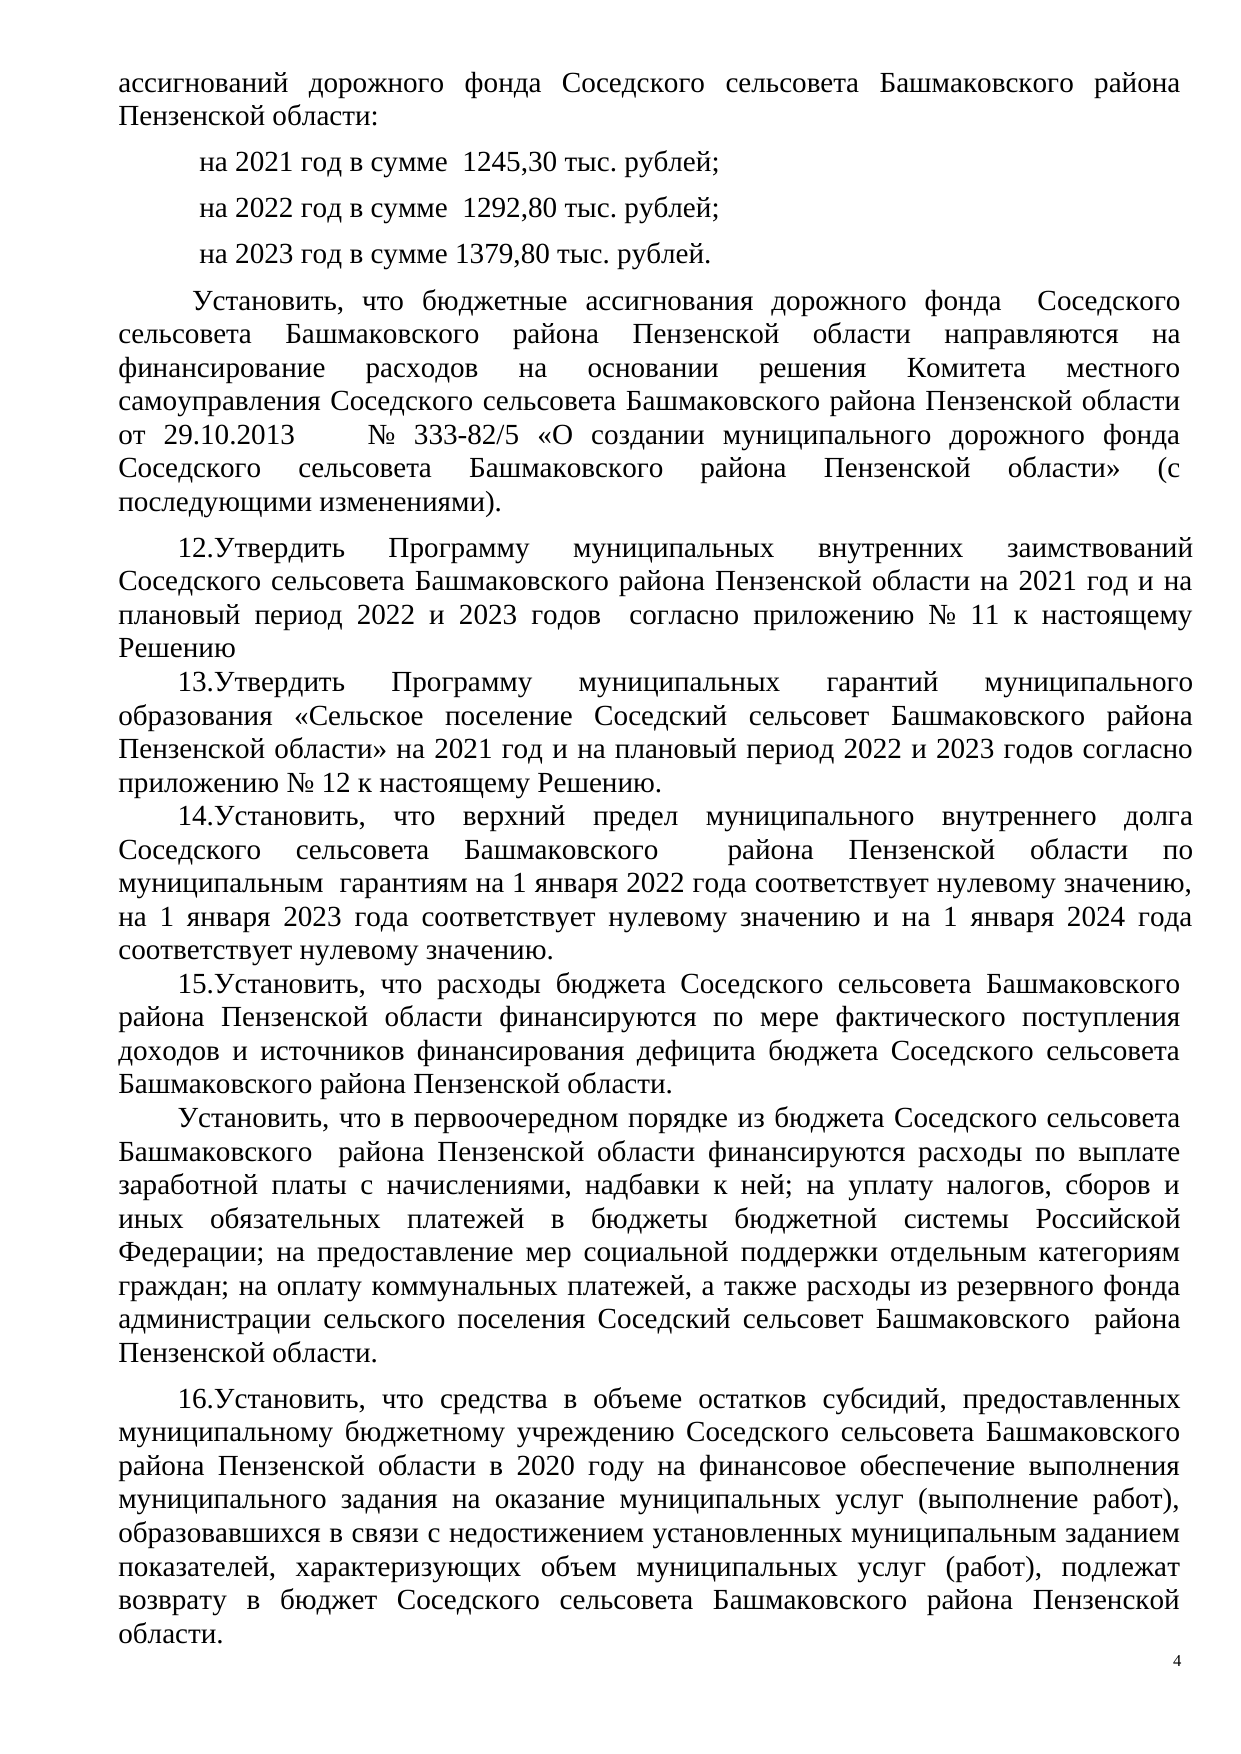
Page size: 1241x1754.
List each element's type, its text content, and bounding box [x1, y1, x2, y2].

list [118, 65, 1181, 132]
text Установить, что в первоочередном порядке из бюджета Соседского сельсовета Башмаковского района Пензенской области финансируются расходы по выплате заработной платы с начислениями, надбавки к ней; на уплату налогов, сборов и иных обязательных платежей в бюджеты бюджетной системы Российской Федерации; на предоставление мер социальной поддержки отдельным категориям граждан; на оплату коммунальных платежей, а также расходы из резервного фонда администрации сельского поселения Соседский сельсовет Башмаковского района Пензенской области. [118, 1100, 1181, 1368]
text 14.Установить, что верхний предел муниципального внутреннего долга Соседского сельсовета Башмаковского района Пензенской области по муниципальным гарантиям на 1 января 2022 года соответствует нулевому значению, на 1 января 2023 года соответствует нулевому значению и на 1 января 2024 года соответствует нулевому значению. [118, 798, 1194, 966]
list 15.Установить, что расходы бюджета Соседского сельсовета Башмаковского района Пензенской области финансируются по мере фактического поступления доходов и источников финансирования дефицита бюджета Соседского сельсовета Башмаковского района Пензенской области. [118, 966, 1181, 1100]
list 16.Установить, что средства в объеме остатков субсидий, предоставленных муниципальному бюджетному учреждению Соседского сельсовета Башмаковского района Пензенской области в 2020 году на финансовое обеспечение выполнения муниципального задания на оказание муниципальных услуг (выполнение работ), образовавшихся в связи с недостижением установленных муниципальным заданием показателей, характеризующих объем муниципальных услуг (работ), подлежат возврату в бюджет Соседского сельсовета Башмаковского района Пензенской области. [118, 1381, 1181, 1649]
list на 2021 год в сумме 1245,30 тыс. рублей; [118, 144, 1181, 178]
list на 2022 год в сумме 1292,80 тыс. рублей; [118, 191, 1181, 224]
list на 2023 год в сумме 1379,80 тыс. рублей. [118, 237, 1181, 270]
text 13.Утвердить Программу муниципальных гарантий муниципального образования «Сельское поселение Соседский сельсовет Башмаковского района Пензенской области» на 2021 год и на плановый период 2022 и 2023 годов согласно приложению № 12 к настоящему Решению. [118, 664, 1194, 798]
text 12.Утвердить Программу муниципальных внутренних заимствований Соседского сельсовета Башмаковского района Пензенской области на 2021 год и на плановый период 2022 и 2023 годов согласно приложению № 11 к настоящему Решению [118, 530, 1194, 664]
list Установить, что бюджетные ассигнования дорожного фонда Соседского сельсовета Башмаковского района Пензенской области направляются на финансирование расходов на основании решения Комитета местного самоуправления Соседского сельсовета Башмаковского района Пензенской области от 29.10.2013 № 333-82/5 «О создании муниципального дорожного фонда Соседского сельсовета Башмаковского района Пензенской области» (с последующими изменениями). [118, 283, 1181, 517]
